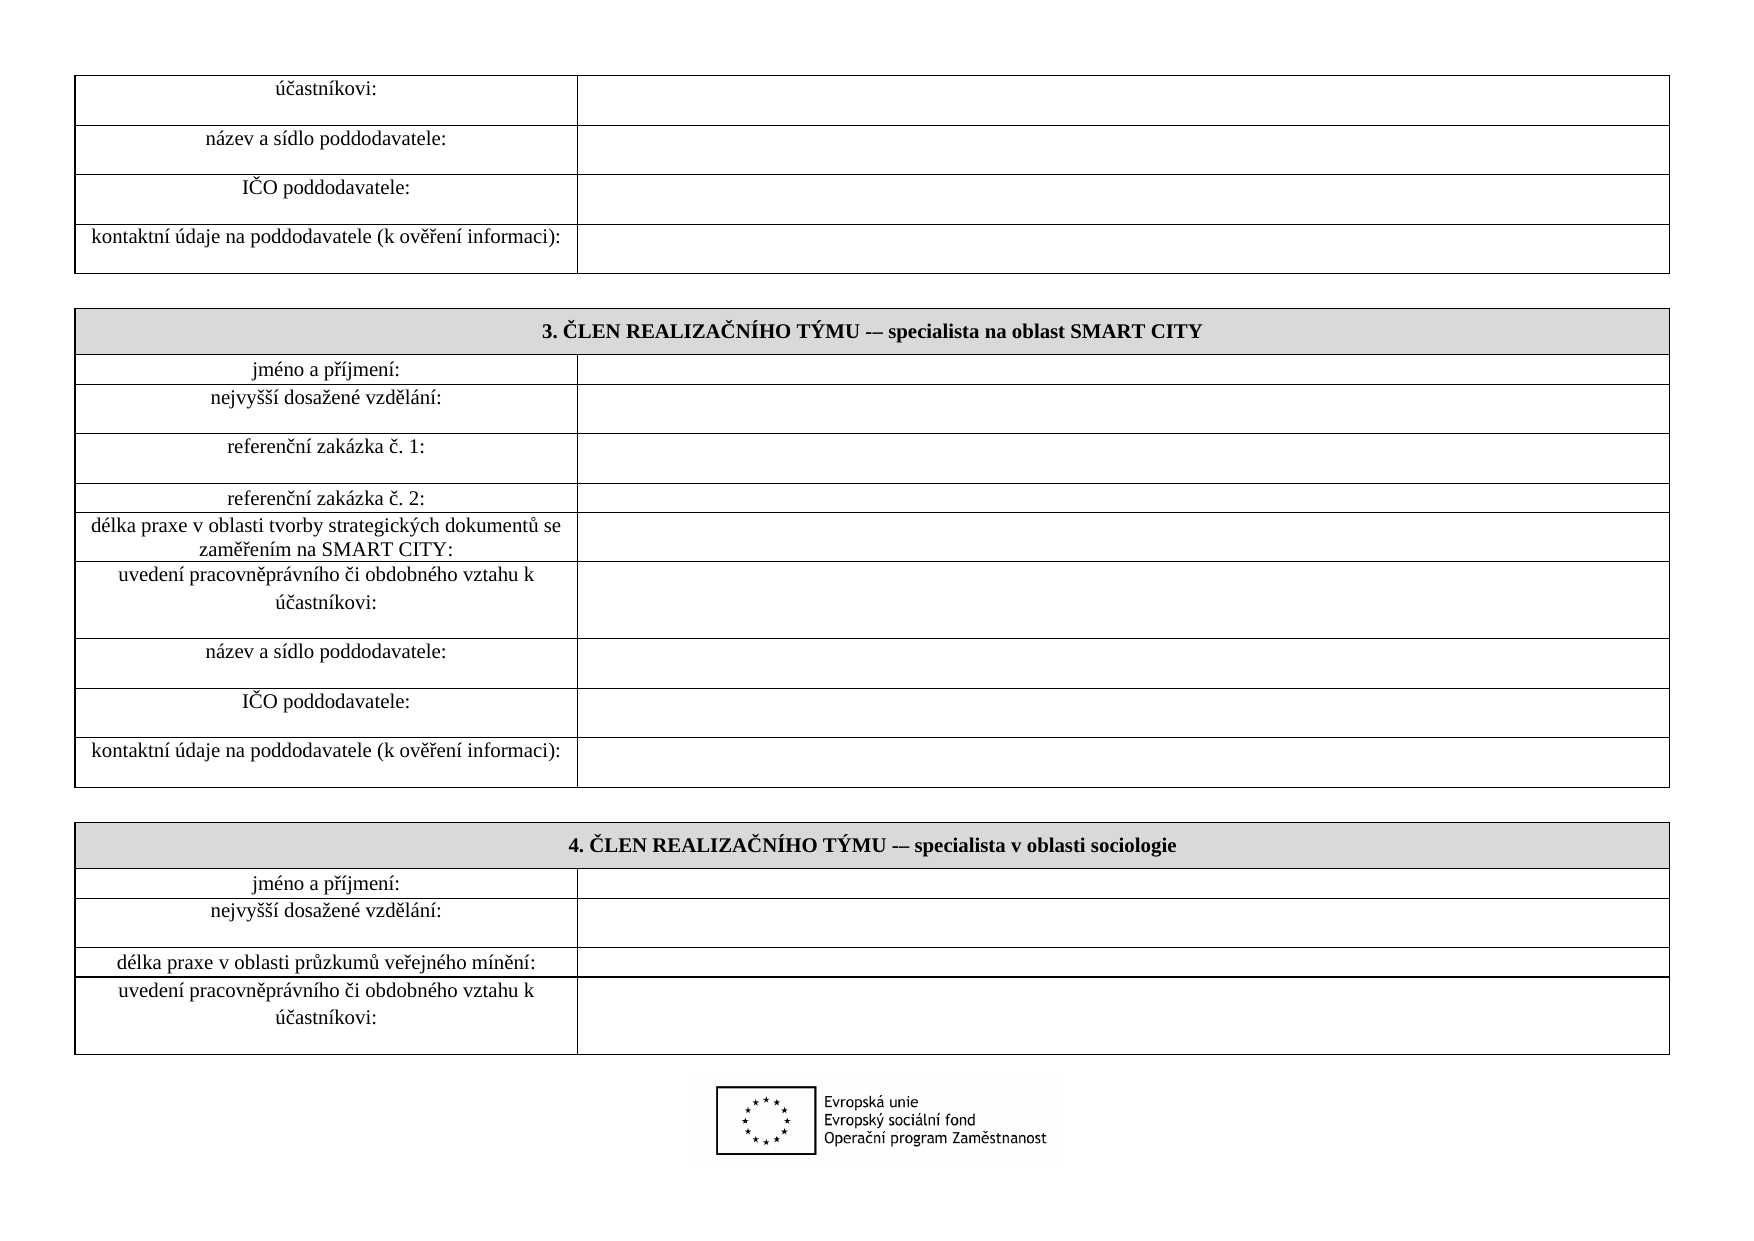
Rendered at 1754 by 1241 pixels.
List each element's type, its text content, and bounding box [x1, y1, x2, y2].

table_cell referenční zakázka č. 1: [76, 434, 577, 482]
table_header 4. ČLEN REALIZAČNÍHO TÝMU -– specialista v oblasti sociologie [76, 823, 1669, 868]
table_cell IČO poddodavatele: [76, 175, 577, 223]
table_cell název a sídlo poddodavatele: [76, 126, 577, 174]
table_cell referenční zakázka č. 2: [76, 484, 577, 512]
table_cell kontaktní údaje na poddodavatele (k ověření informaci): [76, 225, 577, 273]
table_cell [578, 175, 1669, 223]
table_cell [578, 76, 1669, 124]
table_cell [578, 355, 1669, 383]
table_cell [578, 978, 1669, 1053]
table_cell jméno a příjmení: [76, 355, 577, 383]
table_cell nejvyšší dosažené vzdělání: [76, 385, 577, 433]
table_cell jméno a příjmení: [76, 869, 577, 897]
table_cell kontaktní údaje na poddodavatele (k ověření informaci): [76, 738, 577, 787]
table_cell název a sídlo poddodavatele: [76, 639, 577, 688]
table_cell uvedení pracovněprávního či obdobného vztahu k účastníkovi: [76, 76, 577, 124]
table_cell [578, 639, 1669, 688]
table_header 3. ČLEN REALIZAČNÍHO TÝMU -– specialista na oblast SMART CITY [76, 309, 1669, 354]
table_cell [578, 484, 1669, 512]
table_cell [578, 869, 1669, 897]
table_cell délka praxe v oblasti průzkumů veřejného mínění: [76, 948, 577, 976]
table_cell [578, 385, 1669, 433]
table_cell [578, 513, 1669, 561]
table_cell [578, 434, 1669, 482]
table_cell nejvyšší dosažené vzdělání: [76, 899, 577, 947]
table_cell [578, 738, 1669, 787]
table_cell [578, 225, 1669, 273]
table_cell uvedení pracovněprávního či obdobného vztahu k účastníkovi: [76, 562, 577, 638]
table_cell [578, 899, 1669, 947]
table_cell [578, 689, 1669, 737]
table_cell [578, 126, 1669, 174]
table_cell [578, 948, 1669, 976]
table_cell uvedení pracovněprávního či obdobného vztahu k účastníkovi: [76, 978, 577, 1053]
table_cell [578, 562, 1669, 638]
picture [693, 1073, 1060, 1167]
table_cell délka praxe v oblasti tvorby strategických dokumentů se zaměřením na SMART CITY: [76, 513, 577, 561]
table_cell IČO poddodavatele: [76, 689, 577, 737]
